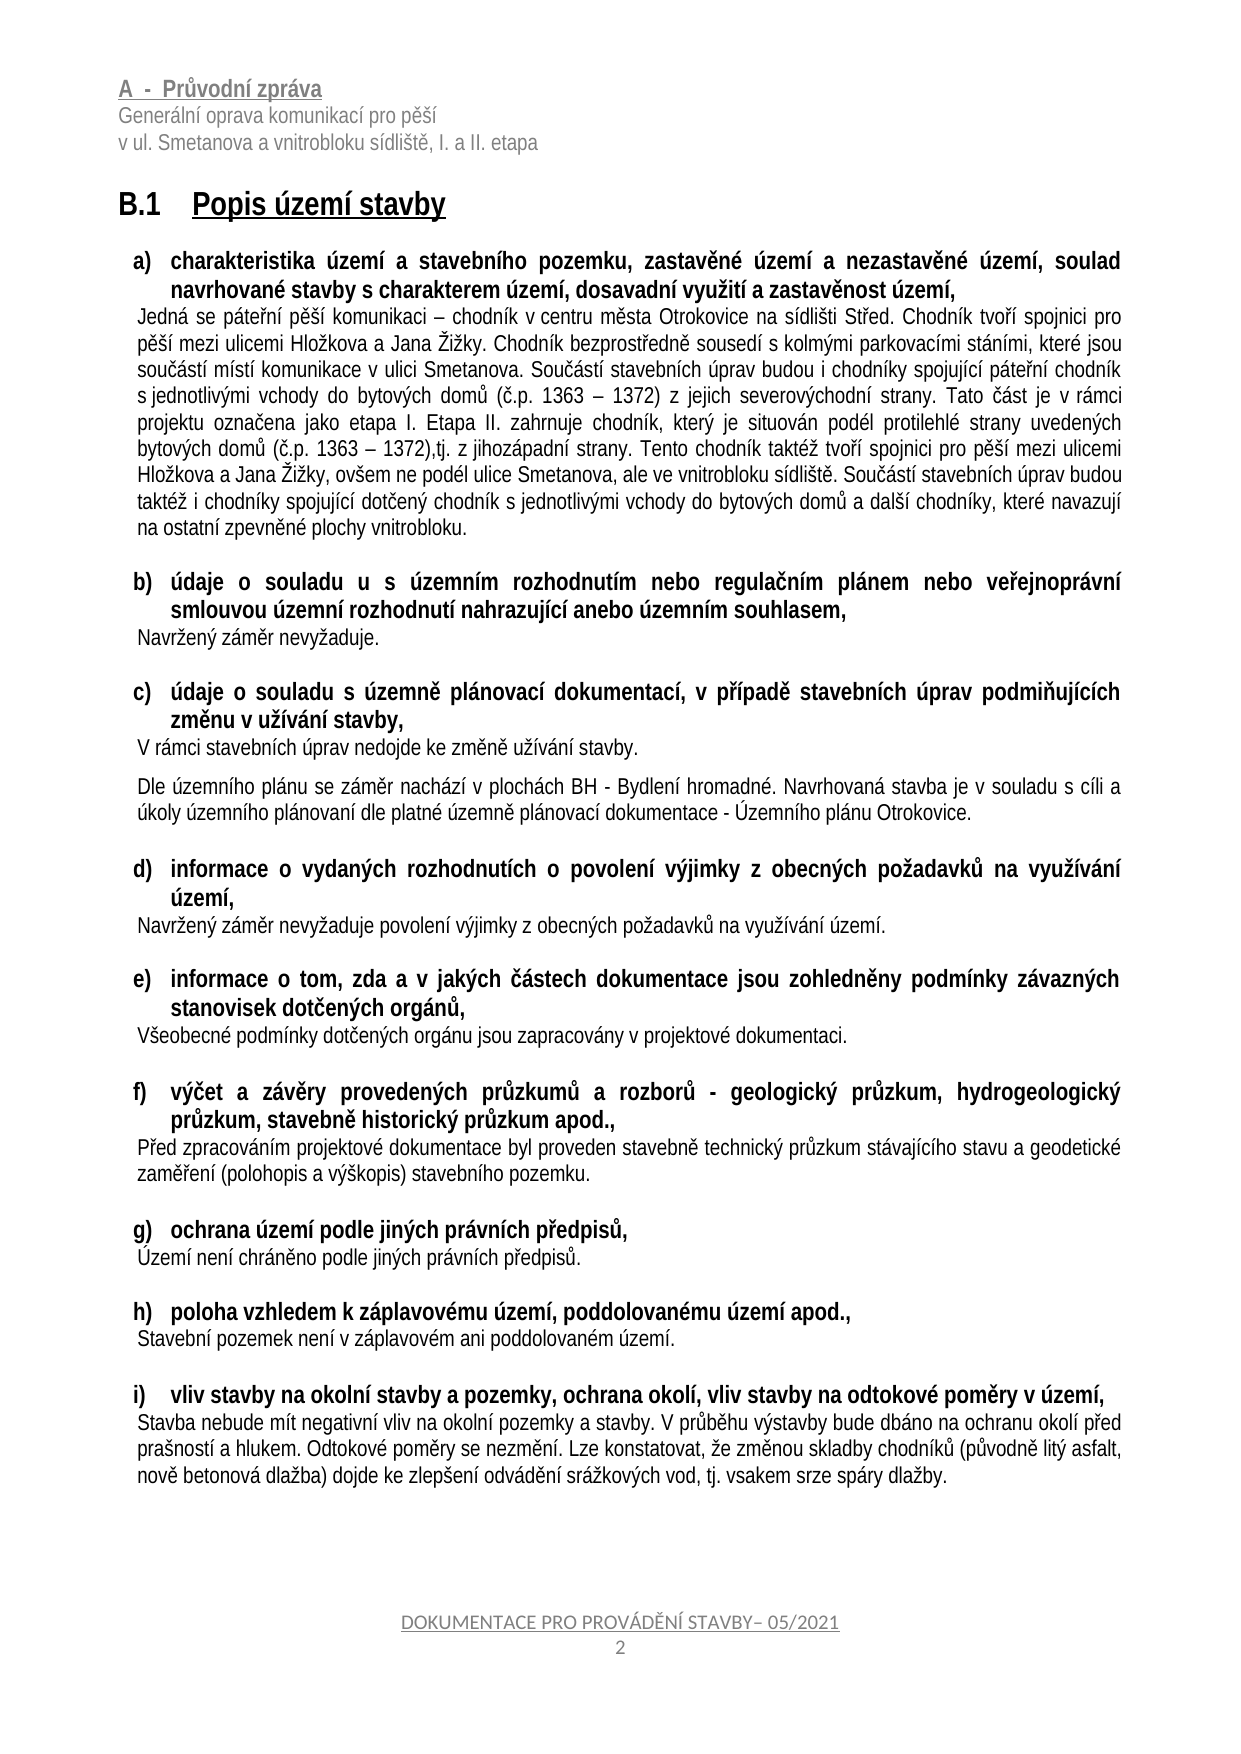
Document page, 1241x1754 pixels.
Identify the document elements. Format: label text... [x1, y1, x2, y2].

text V rámci stavebních úprav nedojde ke změně užívání stavby. [137, 734, 1122, 761]
text Jedná se páteřní pěší komunikaci – chodník v centru města Otrokovice na sídlišti Střed. Chodník tvoří spojnici pro pěší mezi ulicemi Hložkova a Jana Žižky. Chodník bezprostředně sousedí s kolmými parkovacími stáními, které jsou součástí místí komunikace v ulici Smetanova. Součástí stavebních úprav budou i chodníky spojující páteřní chodník s jednotlivými vchody do bytových domů (č.p. 1363 – 1372) z jejich severovýchodní strany. Tato část je v rámci projektu označena jako etapa I. Etapa II. zahrnuje chodník, který je situován podél protilehlé strany uvedených bytových domů (č.p. 1363 – 1372),tj. z jihozápadní strany. Tento chodník taktéž tvoří spojnici pro pěší mezi ulicemi Hložkova a Jana Žižky, ovšem ne podél ulice Smetanova, ale ve vnitrobloku sídliště. Součástí stavebních úprav budou taktéž i chodníky spojující dotčený chodník s jednotlivými vchody do bytových domů a další chodníky, které navazují na ostatní zpevněné plochy vnitrobloku. [137, 303, 1122, 541]
list charakteristika území a stavebního pozemku, zastavěné území a nezastavěné území, soulad navrhované stavby s charakterem území, dosavadní využití a zastavěnost území, [133, 246, 1122, 303]
list poloha vzhledem k záplavovému území, poddolovanému území apod., [133, 1297, 1122, 1325]
text B.1 Popis území stavby [118, 184, 1122, 222]
list údaje o souladu u s územním rozhodnutím nebo regulačním plánem nebo veřejnoprávní smlouvou územní rozhodnutí nahrazující anebo územním souhlasem, [133, 567, 1122, 624]
text Navržený záměr nevyžaduje. [137, 624, 1122, 651]
text Všeobecné podmínky dotčených orgánu jsou zapracovány v projektové dokumentaci. [137, 1022, 1122, 1048]
list vliv stavby na okolní stavby a pozemky, ochrana okolí, vliv stavby na odtokové poměry v území, [133, 1380, 1122, 1409]
list informace o vydaných rozhodnutích o povolení výjimky z obecných požadavků na využívání území, [133, 854, 1122, 912]
text Navržený záměr nevyžaduje povolení výjimky z obecných požadavků na využívání území. [137, 912, 1122, 938]
list údaje o souladu s územně plánovací dokumentací, v případě stavebních úprav podmiňujících změnu v užívání stavby, [133, 677, 1122, 734]
text Dle územního plánu se záměr nachází v plochách BH - Bydlení hromadné. Navrhovaná stavba je v souladu s cíli a úkoly územního plánovaní dle platné územně plánovací dokumentace - Územního plánu Otrokovice. [137, 773, 1122, 826]
text Území není chráněno podle jiných právních předpisů. [137, 1244, 1122, 1270]
text Stavební pozemek není v záplavovém ani poddolovaném území. [137, 1325, 1122, 1352]
text Stavba nebude mít negativní vliv na okolní pozemky a stavby. V průběhu výstavby bude dbáno na ochranu okolí před prašností a hlukem. Odtokové poměry se nezmění. Lze konstatovat, že změnou skladby chodníků (původně litý asfalt, nově betonová dlažba) dojde ke zlepšení odvádění srážkových vod, tj. vsakem srze spáry dlažby. [137, 1409, 1122, 1488]
list výčet a závěry provedených průzkumů a rozborů - geologický průzkum, hydrogeologický průzkum, stavebně historický průzkum apod., [133, 1077, 1122, 1134]
list informace o tom, zda a v jakých částech dokumentace jsou zohledněny podmínky závazných stanovisek dotčených orgánů, [133, 964, 1122, 1022]
list ochrana území podle jiných právních předpisů, [133, 1215, 1122, 1244]
text Před zpracováním projektové dokumentace byl proveden stavebně technický průzkum stávajícího stavu a geodetické zaměření (polohopis a výškopis) stavebního pozemku. [137, 1134, 1122, 1187]
